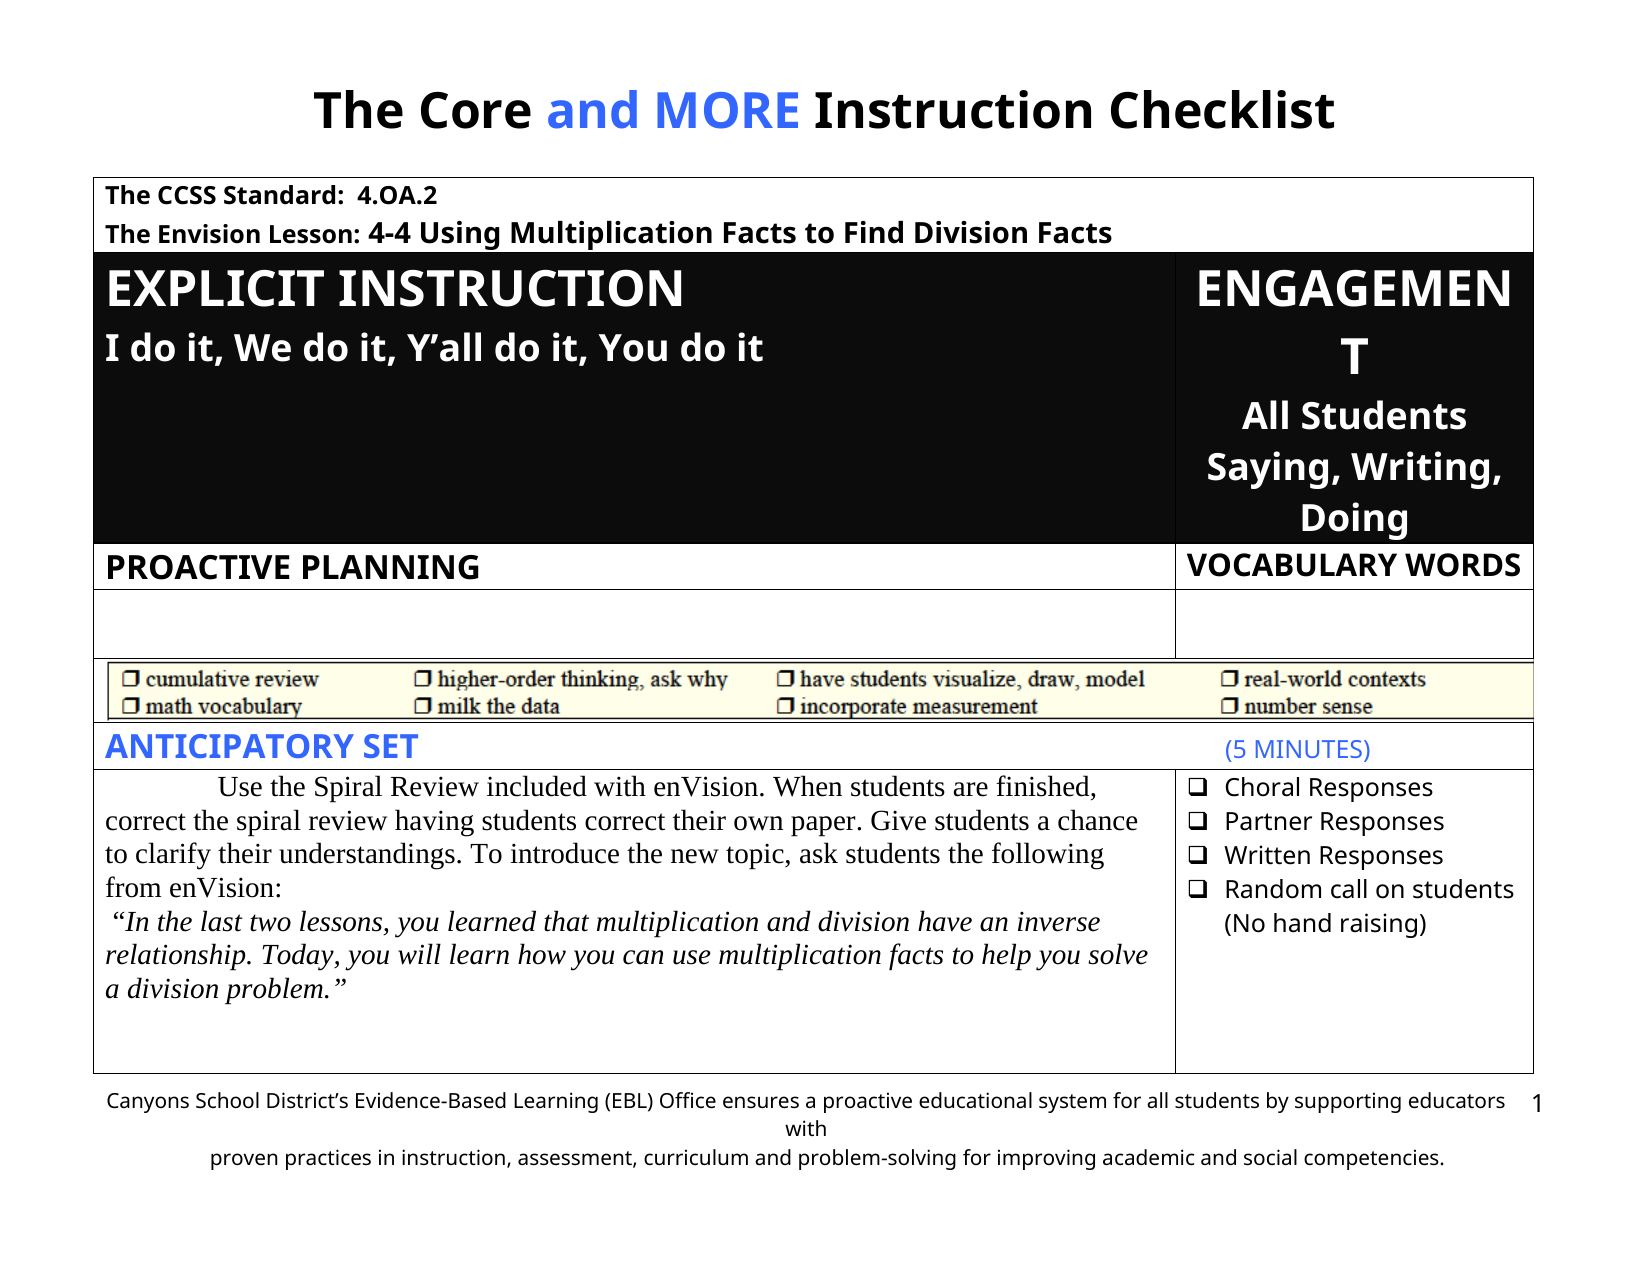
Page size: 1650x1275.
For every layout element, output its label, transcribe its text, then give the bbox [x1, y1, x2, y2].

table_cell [1176, 770, 1533, 1072]
table_cell ANTICIPATORY SET (5 MINUTES) [94, 723, 1533, 768]
table_cell Use the Spiral Review included with enVision. When students are finished, correct the spiral review having students correct their own paper. Give students a chance to clarify their understandings. To introduce the new topic, ask students the following from enVision: “In the last two lessons, you learned that multiplication and division have an inverse relationship. Today, you will learn how you can use multiplication facts to help you solve a division problem.” [94, 770, 1175, 1072]
table_header The CCSS Standard: 4.OA.2 The Envision Lesson: 4-4 Using Multiplication Facts to Find Division Facts [94, 178, 1533, 252]
table_cell [94, 590, 1175, 658]
picture [105, 659, 1534, 722]
table_cell ENGAGEMENT All Students Saying, Writing, Doing [1176, 253, 1533, 542]
table_cell [1176, 590, 1533, 658]
text The Core and MORE Instruction Checklist [105, 75, 1545, 143]
table_cell [94, 659, 105, 722]
table_cell VOCABULARY WORDS [1176, 544, 1533, 589]
table_cell EXPLICIT INSTRUCTION I do it, We do it, Y’all do it, You do it [94, 253, 1175, 542]
table_cell PROACTIVE PLANNING [94, 544, 1175, 589]
